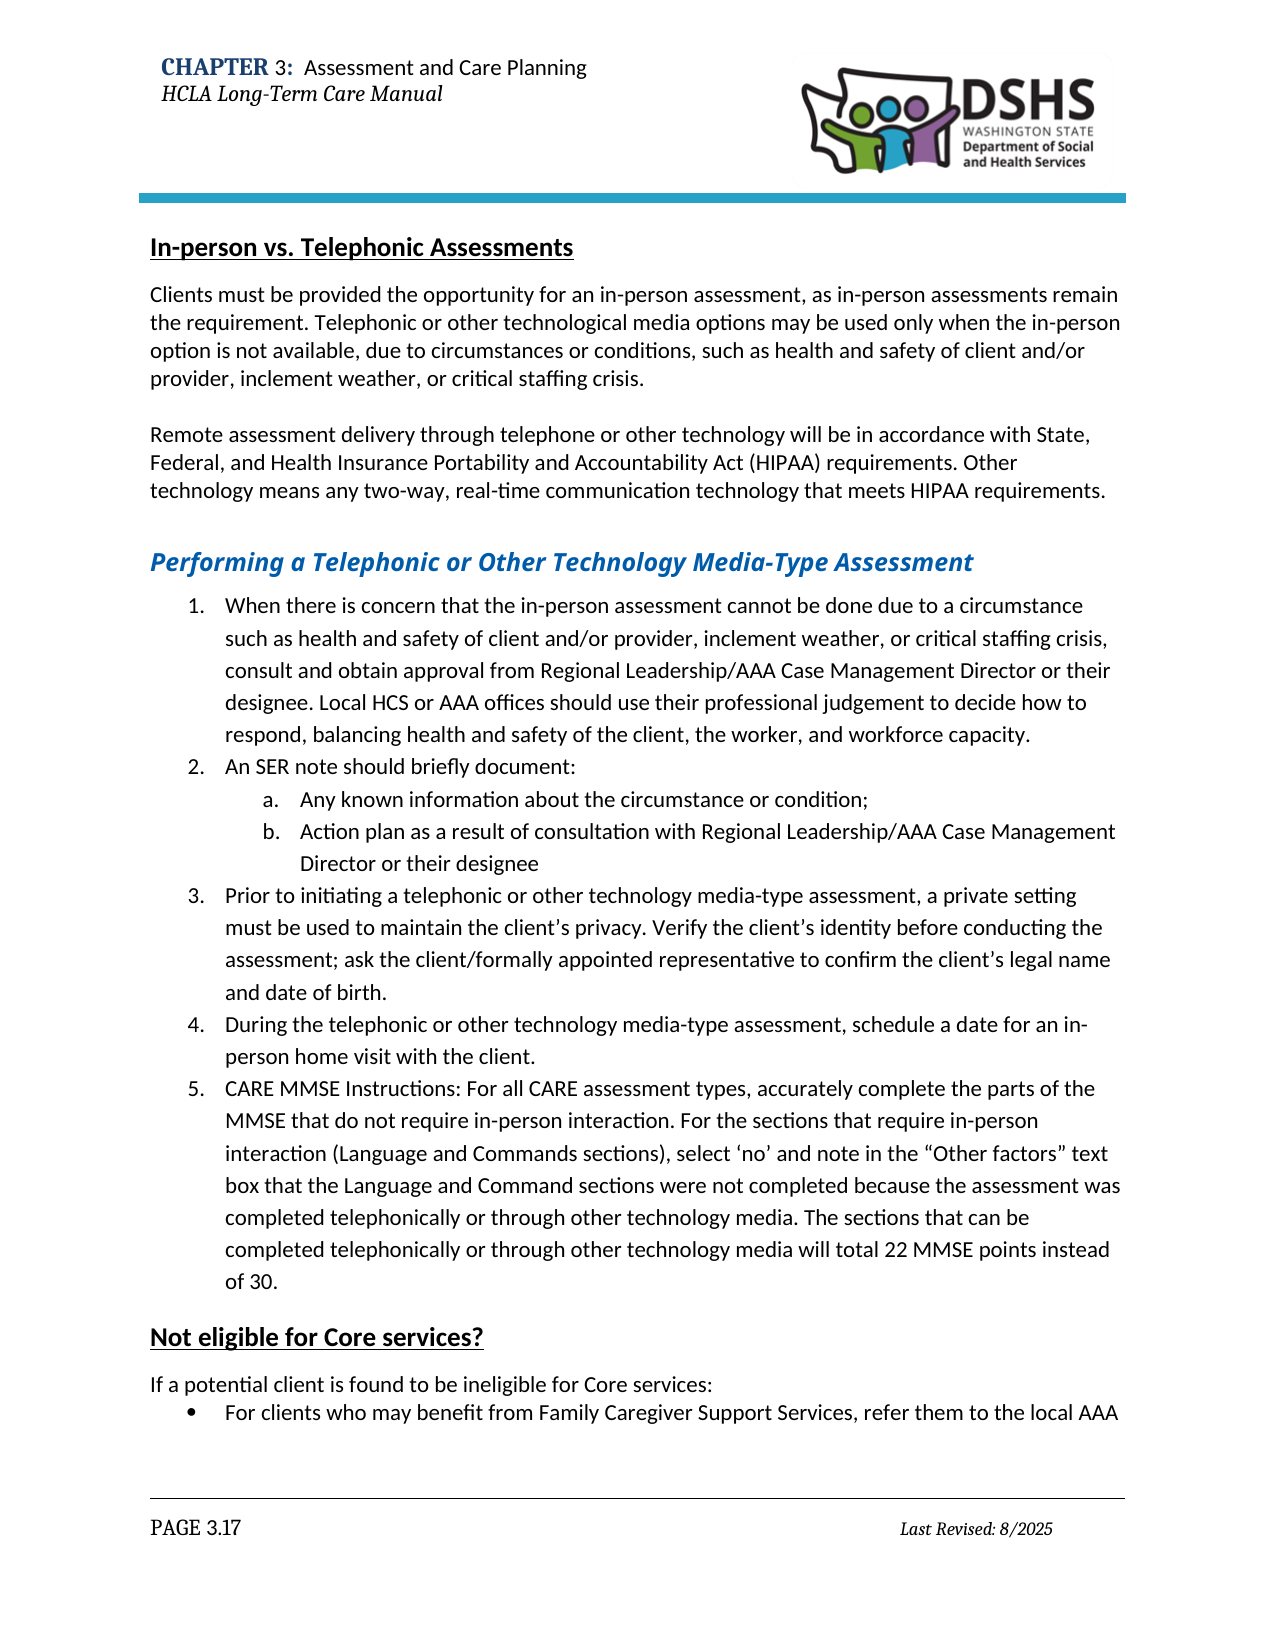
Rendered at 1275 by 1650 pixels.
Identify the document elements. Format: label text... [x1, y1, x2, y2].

list Action plan as a result of consultation with Regional Leadership/AAA Case Management Director or their designee [262, 817, 1125, 877]
list When there is concern that the in-person assessment cannot be done due to a circumstance such as health and safety of client and/or provider, inclement weather, or critical staffing crisis, consult and obtain approval from Regional Leadership/AAA Case Management Director or their designee. Local HCS or AAA offices should use their professional judgement to decide how to respond, balancing health and safety of the client, the worker, and workforce capacity. [187, 592, 1125, 748]
picture [791, 52, 1115, 189]
subtitle Not eligible for Core services? [150, 1321, 1125, 1353]
list An SER note should briefly document: [187, 752, 1125, 781]
text Clients must be provided the opportunity for an in-person assessment, as in-person assessments remain the requirement. Telephonic or other technological media options may be used only when the in-person option is not available, due to circumstances or conditions, such as health and safety of client and/or provider, inclement weather, or critical staffing crisis. [150, 280, 1125, 392]
subtitle In-person vs. Telephonic Assessments [150, 231, 1125, 264]
list CARE MMSE Instructions: For all CARE assessment types, accurately complete the parts of the MMSE that do not require in-person interaction. For the sections that require in-person interaction (Language and Commands sections), select ‘no’ and note in the “Other factors” text box that the Language and Command sections were not completed because the assessment was completed telephonically or through other technology media. The sections that can be completed telephonically or through other technology media will total 22 MMSE points instead of 30. [187, 1074, 1125, 1296]
text If a potential client is found to be ineligible for Core services: [150, 1370, 1125, 1398]
list Prior to initiating a telephonic or other technology media-type assessment, a private setting must be used to maintain the client’s privacy. Verify the client’s identity before conducting the assessment; ask the client/formally appointed representative to confirm the client’s legal name and date of birth. [187, 881, 1125, 1006]
text Remote assessment delivery through telephone or other technology will be in accordance with State, Federal, and Health Insurance Portability and Accountability Act (HIPAA) requirements. Other technology means any two-way, real-time communication technology that meets HIPAA requirements. [150, 420, 1125, 504]
list For clients who may benefit from Family Caregiver Support Services, refer them to the local AAA [187, 1398, 1125, 1426]
list Any known information about the circumstance or condition; [262, 785, 1125, 813]
subtitle Performing a Telephonic or Other Technology Media-Type Assessment [150, 545, 1125, 579]
list During the telephonic or other technology media-type assessment, schedule a date for an in-person home visit with the client. [187, 1010, 1125, 1070]
